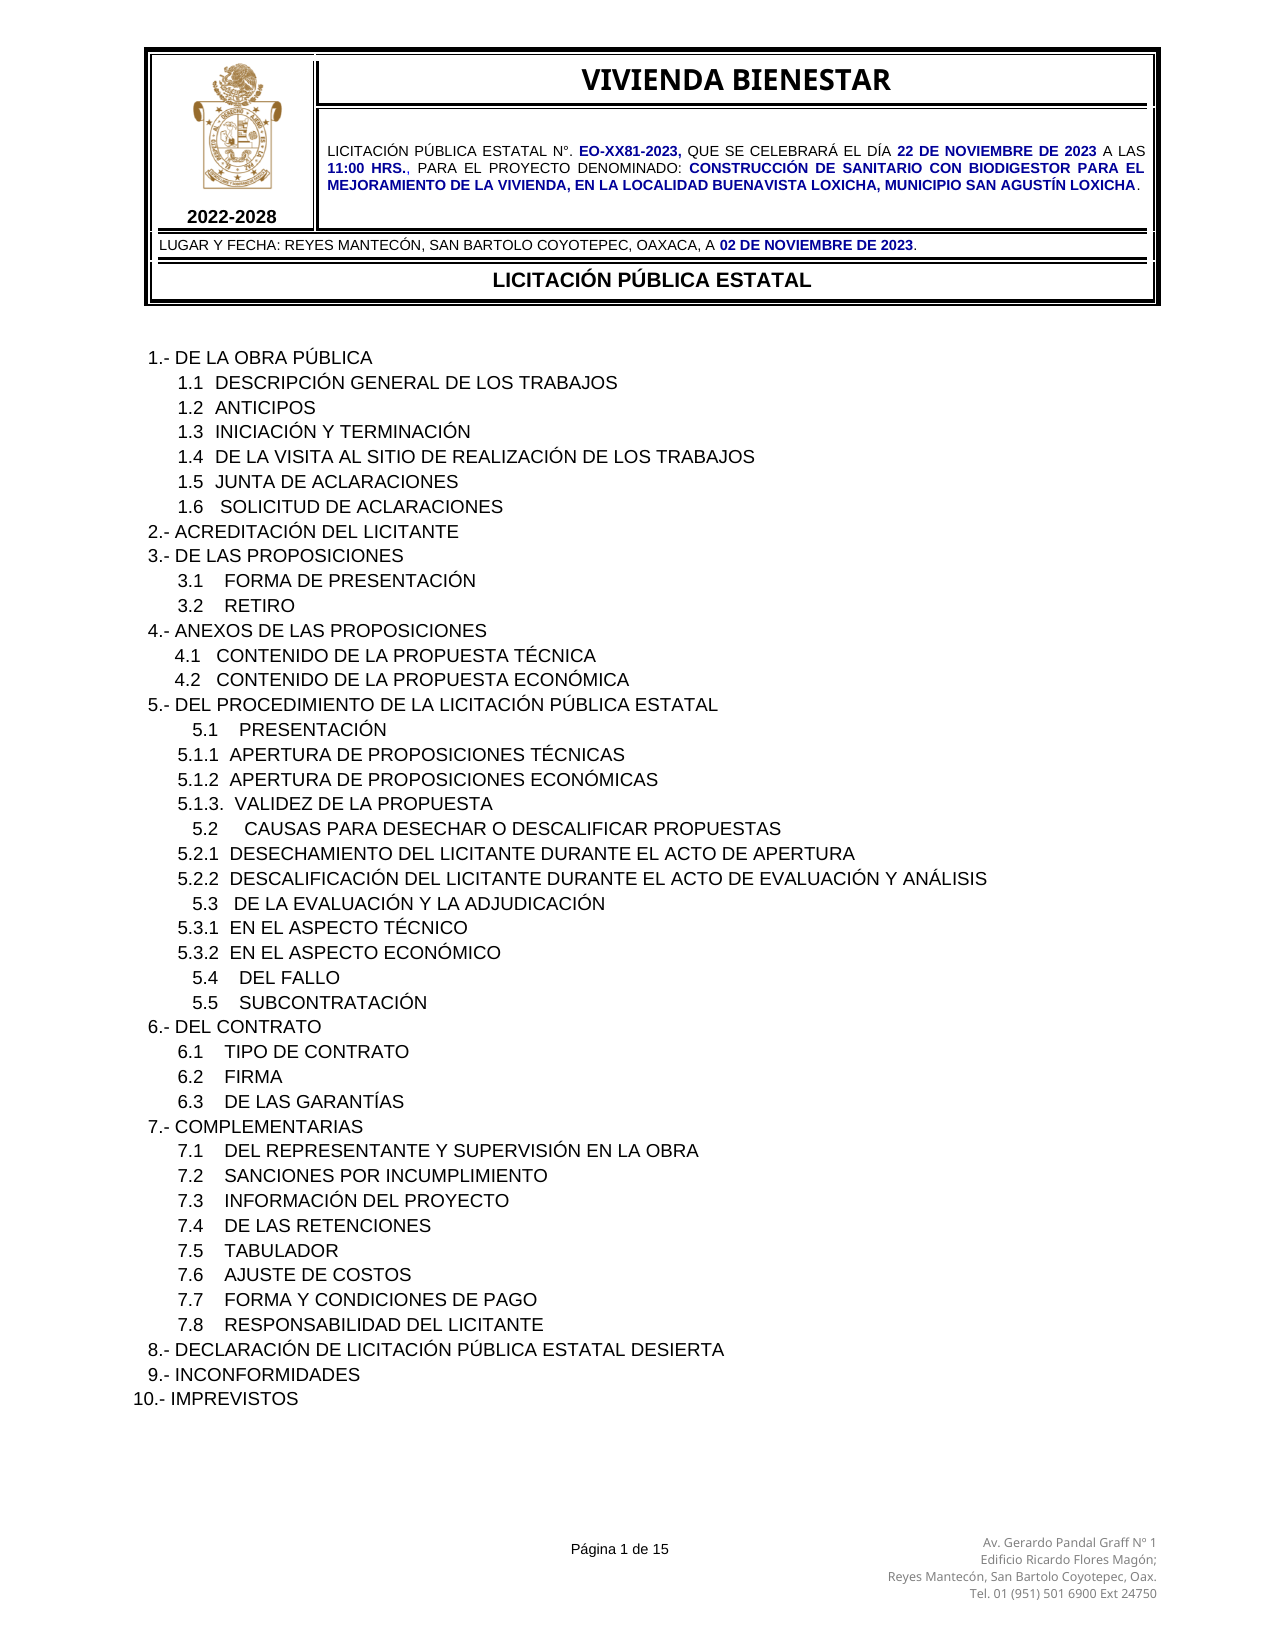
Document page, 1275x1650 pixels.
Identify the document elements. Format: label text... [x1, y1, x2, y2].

list INICIACIÓN Y TERMINACIÓN [177, 421, 1152, 443]
list SOLICITUD DE ACLARACIONES [177, 496, 1152, 517]
text 3.2 RETIRO [177, 595, 1152, 616]
text 5.3 DE LA EVALUACIÓN Y LA ADJUDICACIÓN [192, 892, 1152, 914]
picture [187, 59, 285, 188]
text 5.2.2 DESCALIFICACIÓN DEL LICITANTE DURANTE EL ACTO DE EVALUACIÓN Y ANÁLISIS [177, 868, 1152, 889]
text 5.4 DEL FALLO [192, 967, 1152, 988]
text 4.1 CONTENIDO DE LA PROPUESTA TÉCNICA [133, 644, 1152, 666]
list DESCRIPCIÓN GENERAL DE LOS TRABAJOS [177, 372, 1152, 393]
text 5.- DEL PROCEDIMIENTO DE LA LICITACIÓN PÚBLICA ESTATAL [148, 694, 1152, 716]
text 1.- DE LA OBRA PÚBLICA [148, 347, 1152, 368]
text 6.1 TIPO DE CONTRATO [177, 1041, 1152, 1063]
list ANTICIPOS [177, 397, 1152, 418]
text 5.3.1 EN EL ASPECTO TÉCNICO [177, 917, 1152, 939]
text 7.2 SANCIONES POR INCUMPLIMIENTO [177, 1165, 1152, 1187]
text 6.3 DE LAS GARANTÍAS [177, 1091, 1152, 1112]
text 7.5 TABULADOR [177, 1239, 1152, 1261]
text 5.3.2 EN EL ASPECTO ECONÓMICO [177, 942, 1152, 963]
text 10.- IMPREVISTOS [133, 1388, 1152, 1410]
text 8.- DECLARACIÓN DE LICITACIÓN PÚBLICA ESTATAL DESIERTA [148, 1339, 1152, 1360]
text 7.8 RESPONSABILIDAD DEL LICITANTE [177, 1314, 1152, 1335]
list DE LA VISITA AL SITIO DE REALIZACIÓN DE LOS TRABAJOS [177, 446, 1152, 468]
text 5.1.2 APERTURA DE PROPOSICIONES ECONÓMICAS [177, 768, 1152, 790]
text 7.- COMPLEMENTARIAS [148, 1116, 1152, 1137]
text 5.1.3. VALIDEZ DE LA PROPUESTA [177, 793, 1152, 815]
text 7.4 DE LAS RETENCIONES [177, 1215, 1152, 1236]
text 5.5 SUBCONTRATACIÓN [192, 992, 1152, 1013]
text 4.2 CONTENIDO DE LA PROPUESTA ECONÓMICA [133, 669, 1152, 691]
text 7.1 DEL REPRESENTANTE Y SUPERVISIÓN EN LA OBRA [177, 1140, 1152, 1162]
text 9.- INCONFORMIDADES [148, 1363, 1152, 1385]
list JUNTA DE ACLARACIONES [177, 471, 1152, 492]
text 4.- ANEXOS DE LAS PROPOSICIONES [148, 620, 1152, 641]
text 2.- ACREDITACIÓN DEL LICITANTE [148, 521, 1152, 542]
text 3.1 FORMA DE PRESENTACIÓN [177, 570, 1152, 592]
text 6.2 FIRMA [177, 1066, 1152, 1087]
text 7.6 AJUSTE DE COSTOS [177, 1264, 1152, 1286]
text 5.2.1 DESECHAMIENTO DEL LICITANTE DURANTE EL ACTO DE APERTURA [177, 843, 1152, 864]
text 6.- DEL CONTRATO [148, 1016, 1152, 1038]
text 5.2 CAUSAS PARA DESECHAR O DESCALIFICAR PROPUESTAS [192, 818, 1152, 839]
text 5.1.1 APERTURA DE PROPOSICIONES TÉCNICAS [177, 744, 1152, 765]
text 7.7 FORMA Y CONDICIONES DE PAGO [177, 1289, 1152, 1311]
text 7.3 INFORMACIÓN DEL PROYECTO [177, 1190, 1152, 1211]
text 5.1 PRESENTACIÓN [192, 719, 1152, 740]
text 3.- DE LAS PROPOSICIONES [148, 545, 1152, 567]
